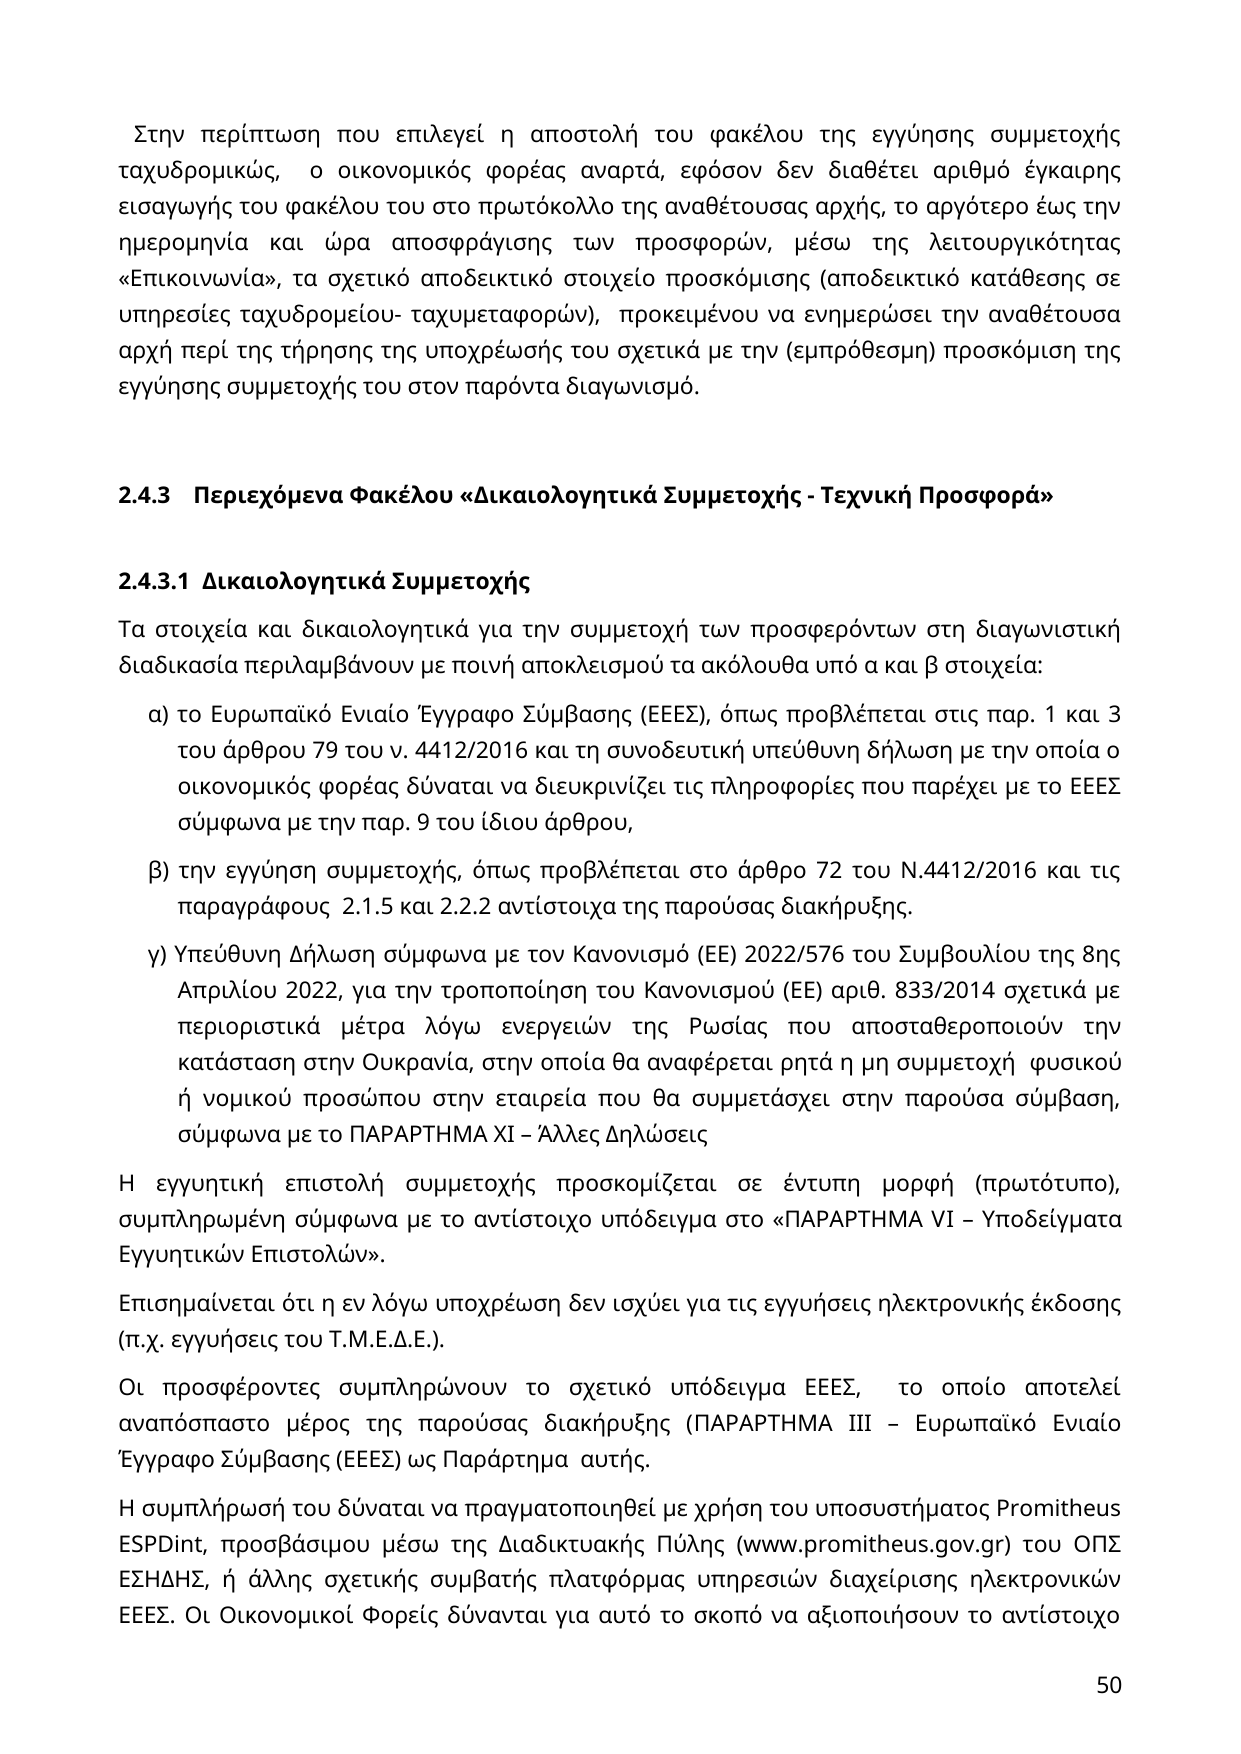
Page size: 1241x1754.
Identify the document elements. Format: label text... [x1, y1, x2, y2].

text Τα στοιχεία και δικαιολογητικά για την συμμετοχή των προσφερόντων στη διαγωνιστική διαδικασία περιλαμβάνουν με ποινή αποκλεισμού τα ακόλουθα υπό α και β στοιχεία: [118, 613, 1122, 681]
text β) την εγγύηση συμμετοχής, όπως προβλέπεται στο άρθρο 72 του Ν.4412/2016 και τις παραγράφους 2.1.5 και 2.2.2 αντίστοιχα της παρούσας διακήρυξης. [148, 854, 1122, 921]
text γ) Υπεύθυνη Δήλωση σύμφωνα με τον Κανονισμό (ΕΕ) 2022/576 του Συμβουλίου της 8ης Απριλίου 2022, για την τροποποίηση του Κανονισμού (ΕΕ) αριθ. 833/2014 σχετικά με περιοριστικά μέτρα λόγω ενεργειών της Ρωσίας που αποσταθεροποιούν την κατάσταση στην Ουκρανία, στην οποία θα αναφέρεται ρητά η μη συμμετοχή φυσικού ή νομικού προσώπου στην εταιρεία που θα συμμετάσχει στην παρούσα σύμβαση, σύμφωνα με το ΠΑΡΑΡΤΗΜΑ ΧΙ – Άλλες Δηλώσεις [148, 938, 1122, 1149]
text α) το Ευρωπαϊκό Ενιαίο Έγγραφο Σύμβασης (ΕΕΕΣ), όπως προβλέπεται στις παρ. 1 και 3 του άρθρου 79 του ν. 4412/2016 και τη συνοδευτική υπεύθυνη δήλωση με την οποία ο οικονομικός φορέας δύναται να διευκρινίζει τις πληροφορίες που παρέχει με το ΕΕΕΣ σύμφωνα με την παρ. 9 του ίδιου άρθρου, [148, 698, 1122, 837]
text 2.4.3.1 Δικαιολογητικά Συμμετοχής [118, 565, 1122, 596]
text Επισημαίνεται ότι η εν λόγω υποχρέωση δεν ισχύει για τις εγγυήσεις ηλεκτρονικής έκδοσης (π.χ. εγγυήσεις του Τ.Μ.Ε.Δ.Ε.). [118, 1287, 1122, 1354]
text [118, 1492, 1122, 1631]
text Στην περίπτωση που επιλεγεί η αποστολή του φακέλου της εγγύησης συμμετοχής ταχυδρομικώς, ο οικονομικός φορέας αναρτά, εφόσον δεν διαθέτει αριθμό έγκαιρης εισαγωγής του φακέλου του στο πρωτόκολλο της αναθέτουσας αρχής, το αργότερο έως την ημερομηνία και ώρα αποσφράγισης των προσφορών, μέσω της λειτουργικότητας «Επικοινωνία», τα σχετικό αποδεικτικό στοιχείο προσκόμισης (αποδεικτικό κατάθεσης σε υπηρεσίες ταχυδρομείου- ταχυμεταφορών), προκειμένου να ενημερώσει την αναθέτουσα αρχή περί της τήρησης της υποχρέωσής του σχετικά με την (εμπρόθεσμη) προσκόμιση της εγγύησης συμμετοχής του στον παρόντα διαγωνισμό. [118, 118, 1122, 401]
subtitle Περιεχόμενα Φακέλου «Δικαιολογητικά Συμμετοχής - Τεχνική Προσφορά» [118, 479, 1122, 510]
text Οι προσφέροντες συμπληρώνουν το σχετικό υπόδειγμα ΕΕΕΣ, το οποίο αποτελεί αναπόσπαστο μέρος της παρούσας διακήρυξης (ΠΑΡΑΡΤΗΜΑ ΙII – Ευρωπαϊκό Ενιαίο Έγγραφο Σύμβασης (ΕΕΕΣ) ως Παράρτημα αυτής. [118, 1371, 1122, 1474]
text Η εγγυητική επιστολή συμμετοχής προσκομίζεται σε έντυπη μορφή (πρωτότυπο), συμπληρωμένη σύμφωνα με το αντίστοιχο υπόδειγμα στο «ΠΑΡΑΡΤΗΜΑ VI – Υποδείγματα Εγγυητικών Επιστολών». [118, 1167, 1122, 1270]
